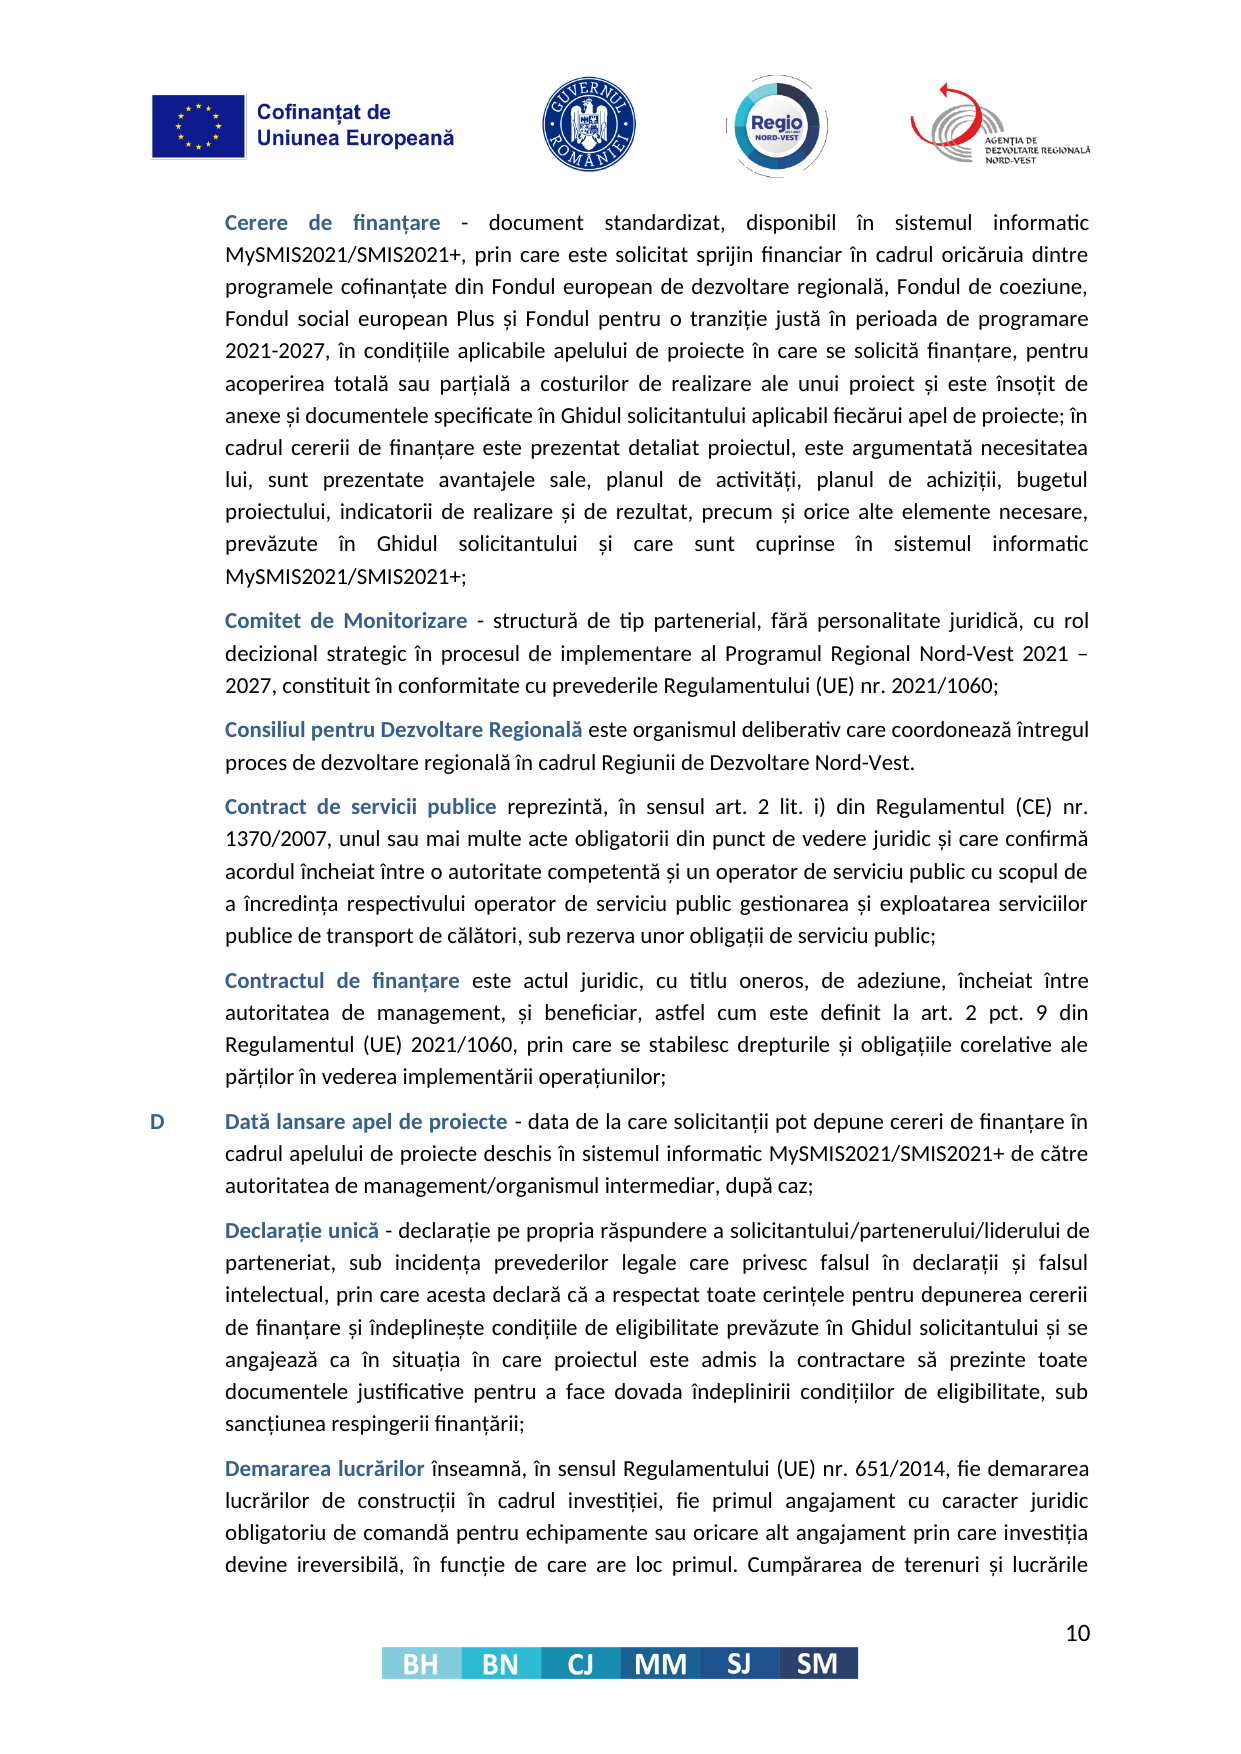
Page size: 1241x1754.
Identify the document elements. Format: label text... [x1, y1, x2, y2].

text Cerere de finanțare - document standardizat, disponibil în sistemul informatic MySMIS2021/SMIS2021+, prin care este solicitat sprijin financiar în cadrul oricăruia dintre programele cofinanțate din Fondul european de dezvoltare regională, Fondul de coeziune, Fondul social european Plus și Fondul pentru o tranziție justă în perioada de programare 2021-2027, în condițiile aplicabile apelului de proiecte în care se solicită finanțare, pentru acoperirea totală sau parțială a costurilor de realizare ale unui proiect și este însoțit de anexe și documentele specificate în Ghidul solicitantului aplicabil fiecărui apel de proiecte; în cadrul cererii de finanțare este prezentat detaliat proiectul, este argumentată necesitatea lui, sunt prezentate avantajele sale, planul de activități, planul de achiziții, bugetul proiectului, indicatorii de realizare și de rezultat, precum și orice alte elemente necesare, prevăzute în Ghidul solicitantului și care sunt cuprinse în sistemul informatic MySMIS2021/SMIS2021+; [225, 208, 1090, 590]
text Declarație unică - declarație pe propria răspundere a solicitantului/partenerului/liderului de parteneriat, sub incidența prevederilor legale care privesc falsul în declarații și falsul intelectual, prin care acesta declară că a respectat toate cerințele pentru depunerea cererii de finanțare și îndeplinește condițiile de eligibilitate prevăzute în Ghidul solicitantului și se angajează ca în situația în care proiectul este admis la contractare să prezinte toate documentele justificative pentru a face dovada îndeplinirii condițiilor de eligibilitate, sub sancțiunea respingerii finanțării; [225, 1216, 1090, 1437]
text Contract de servicii publice reprezintă, în sensul art. 2 lit. i) din Regulamentul (CE) nr. 1370/2007, unul sau mai multe acte obligatorii din punct de vedere juridic și care confirmă acordul încheiat între o autoritate competentă și un operator de serviciu public cu scopul de a încredința respectivului operator de serviciu public gestionarea și exploatarea serviciilor publice de transport de călători, sub rezerva unor obligații de serviciu public; [225, 792, 1090, 949]
text D Dată lansare apel de proiecte - data de la care solicitanții pot depune cereri de finanțare în cadrul apelului de proiecte deschis în sistemul informatic MySMIS2021/SMIS2021+ de către autoritatea de management/organismul intermediar, după caz; [150, 1107, 1090, 1199]
text Comitet de Monitorizare - structură de tip partenerial, fără personalitate juridică, cu rol decizional strategic în procesul de implementare al Programul Regional Nord-Vest 2021 – 2027, constituit în conformitate cu prevederile Regulamentului (UE) nr. 2021/1060; [225, 606, 1090, 699]
picture [150, 75, 1091, 178]
text Consiliul pentru Dezvoltare Regională este organismul deliberativ care coordonează întregul proces de dezvoltare regională în cadrul Regiunii de Dezvoltare Nord-Vest. [225, 716, 1090, 776]
picture [382, 1647, 859, 1679]
text Contractul de finanțare este actul juridic, cu titlu oneros, de adeziune, încheiat între autoritatea de management, și beneficiar, astfel cum este definit la art. 2 pct. 9 din Regulamentul (UE) 2021/1060, prin care se stabilesc drepturile și obligațiile corelative ale părților în vederea implementării operațiunilor; [225, 966, 1090, 1090]
